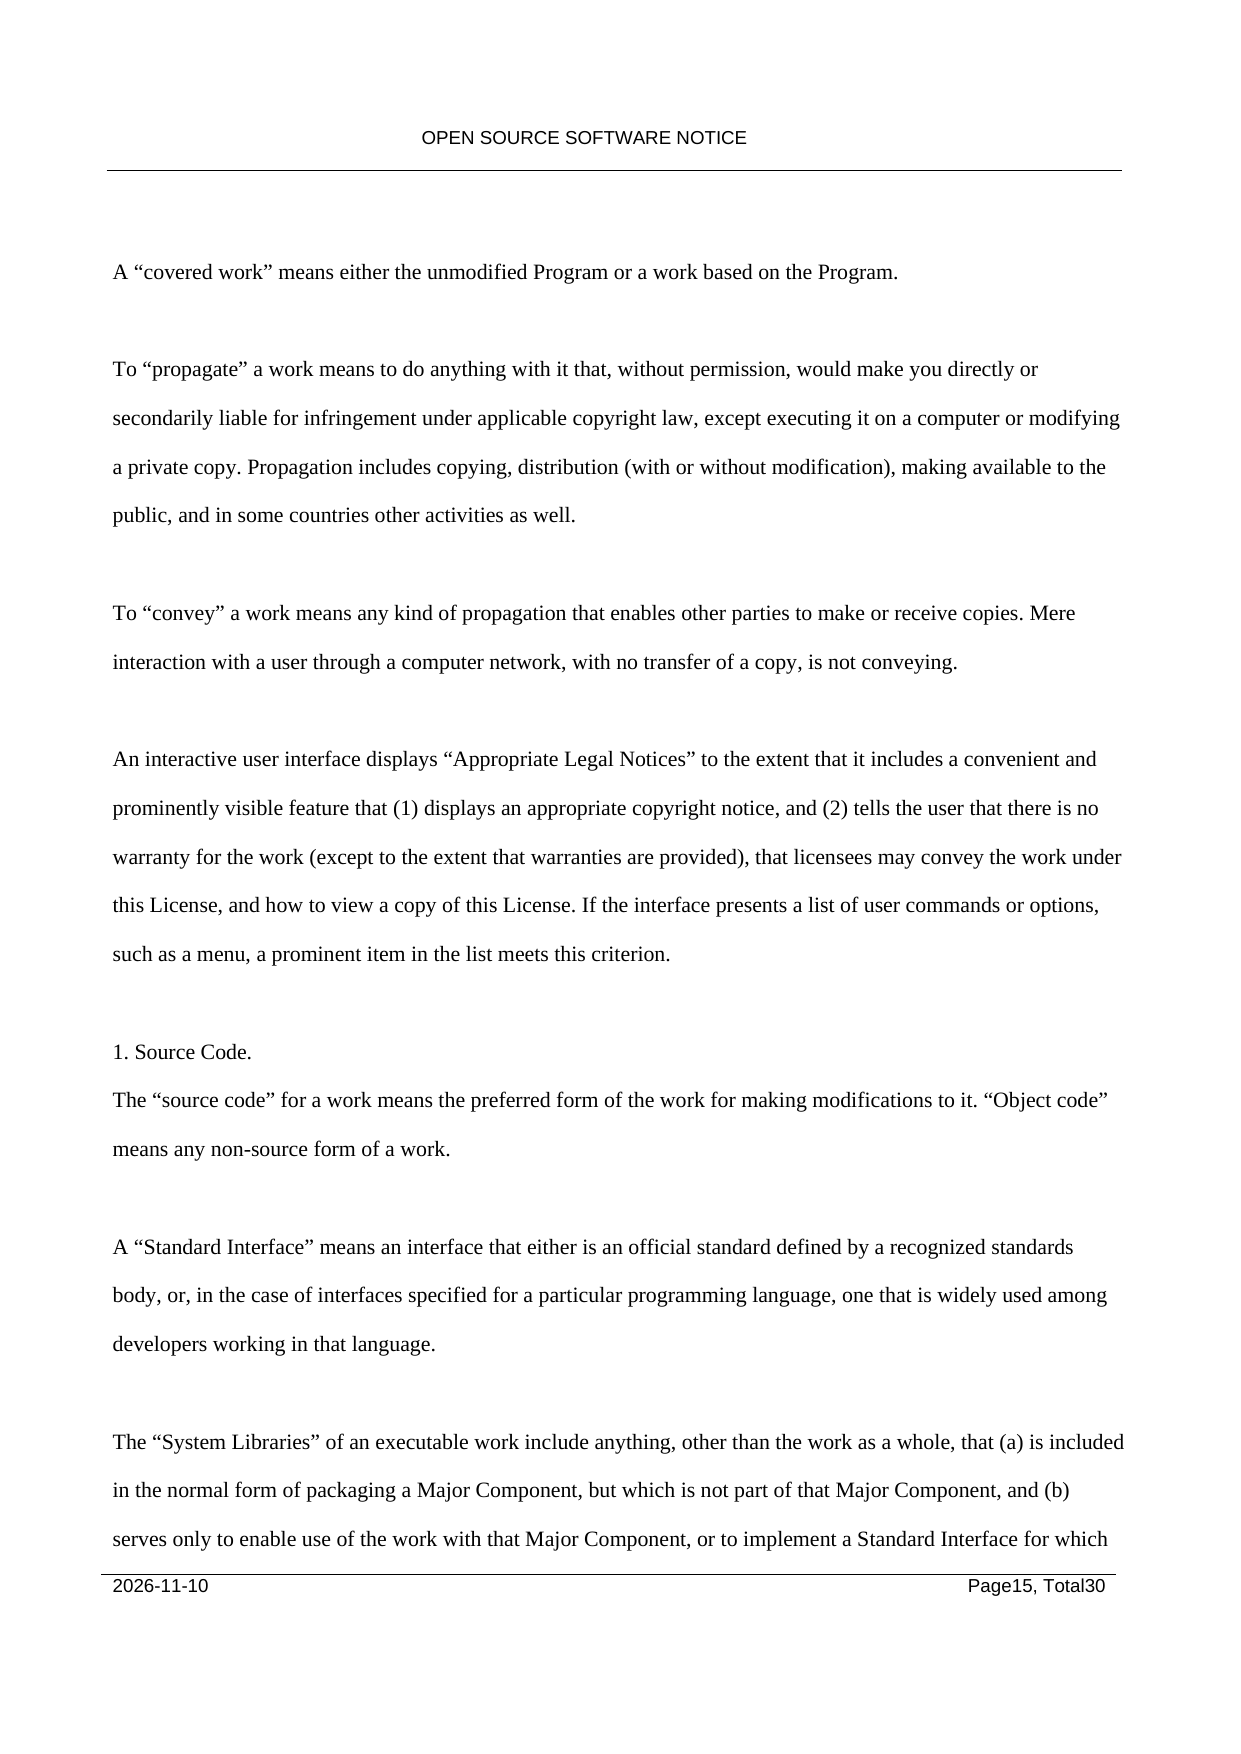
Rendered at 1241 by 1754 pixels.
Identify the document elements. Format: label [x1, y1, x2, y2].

text [112, 206, 1128, 1555]
